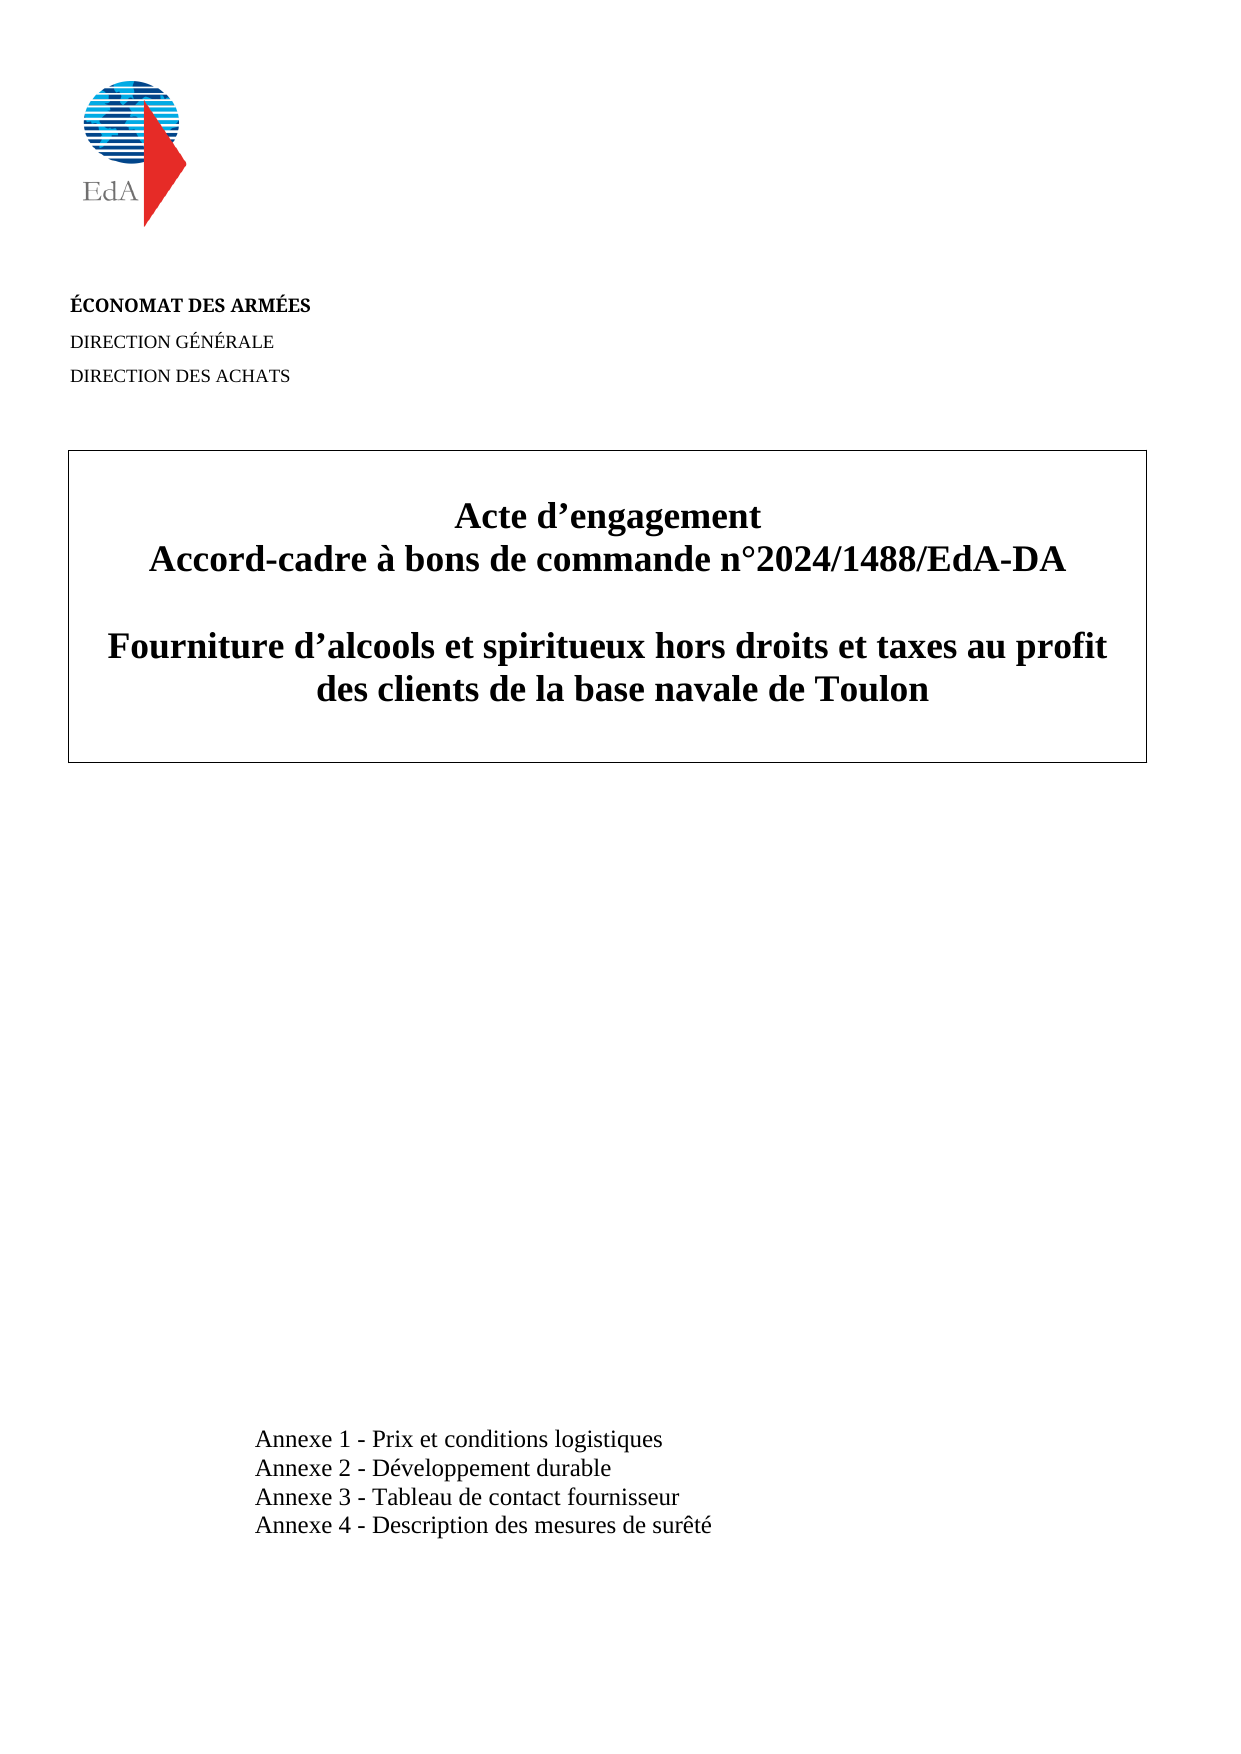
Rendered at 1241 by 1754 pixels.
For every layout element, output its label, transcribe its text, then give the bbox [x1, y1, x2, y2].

text Annexe 4 - Description des mesures de surêté [254, 1511, 1138, 1539]
text Acte d’engagement [69, 493, 1146, 536]
picture [82, 81, 187, 227]
text Annexe 1 - Prix et conditions logistiques [254, 1424, 1138, 1453]
text Fourniture d’alcools et spiritueux hors droits et taxes au profit des clients de la base navale de Toulon [69, 622, 1146, 709]
text Annexe 2 - Développement durable [254, 1453, 1138, 1482]
text Annexe 3 - Tableau de contact fournisseur [254, 1482, 1138, 1511]
text Accord-cadre à bons de commande n°2024/1488/EdA-DA [69, 536, 1146, 580]
